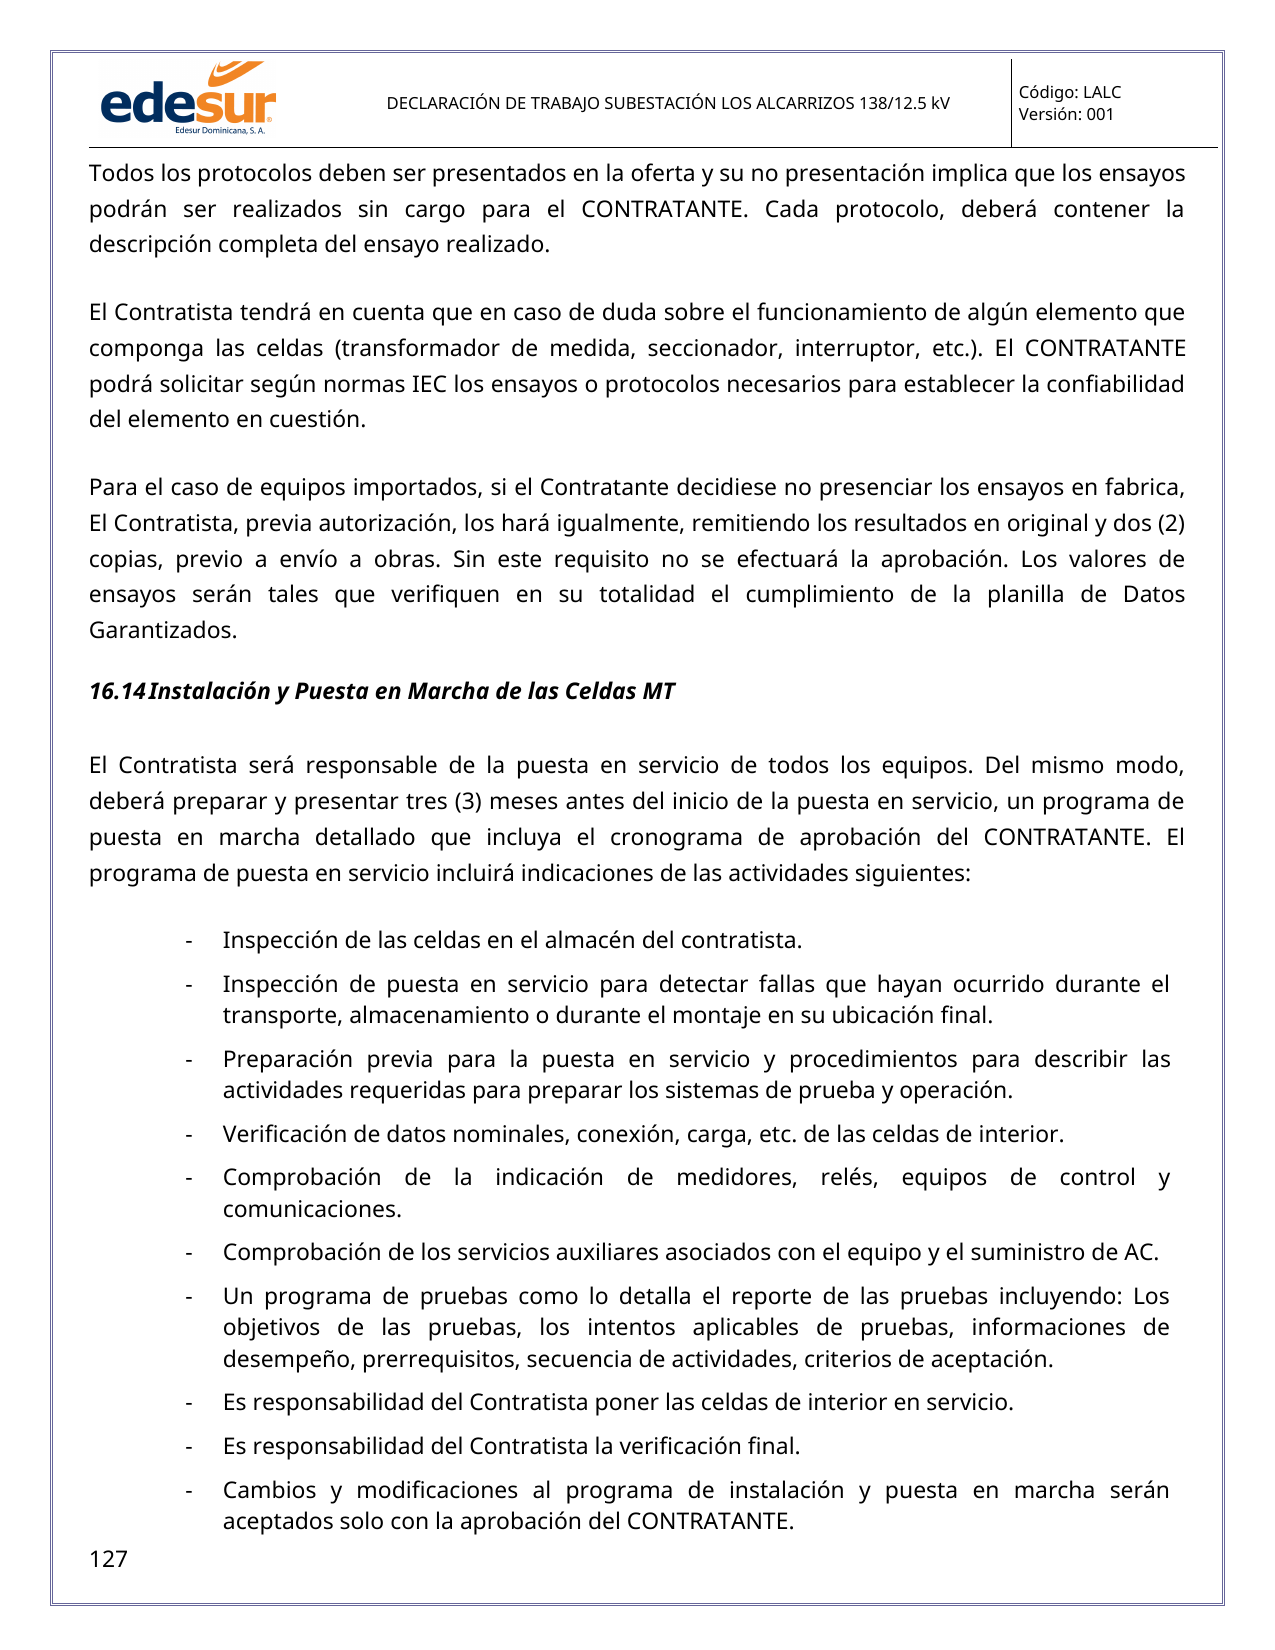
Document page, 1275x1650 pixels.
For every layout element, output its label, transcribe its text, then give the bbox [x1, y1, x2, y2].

list Inspección de puesta en servicio para detectar fallas que hayan ocurrido durante el transporte, almacenamiento o durante el montaje en su ubicación final. [185, 967, 1172, 1030]
list Cambios y modificaciones al programa de instalación y puesta en marcha serán aceptados solo con la aprobación del CONTRATANTE. [185, 1474, 1172, 1536]
subtitle Instalación y Puesta en Marcha de las Celdas MT [89, 675, 1186, 707]
list Verificación de datos nominales, conexión, carga, etc. de las celdas de interior. [185, 1117, 1172, 1149]
list Comprobación de la indicación de medidores, relés, equipos de control y comunicaciones. [185, 1161, 1172, 1224]
list Preparación previa para la puesta en servicio y procedimientos para describir las actividades requeridas para preparar los sistemas de prueba y operación. [185, 1042, 1172, 1105]
text El Contratista será responsable de la puesta en servicio de todos los equipos. Del mismo modo, deberá preparar y presentar tres (3) meses antes del inicio de la puesta en servicio, un programa de puesta en marcha detallado que incluya el cronograma de aprobación del CONTRATANTE. El programa de puesta en servicio incluirá indicaciones de las actividades siguientes: [89, 749, 1186, 888]
text Para el caso de equipos importados, si el Contratante decidiese no presenciar los ensayos en fabrica, El Contratista, previa autorización, los hará igualmente, remitiendo los resultados en original y dos (2) copias, previo a envío a obras. Sin este requisito no se efectuará la aprobación. Los valores de ensayos serán tales que verifiquen en su totalidad el cumplimiento de la planilla de Datos Garantizados. [89, 471, 1186, 646]
list Es responsabilidad del Contratista la verificación final. [185, 1430, 1172, 1461]
list Inspección de las celdas en el almacén del contratista. [185, 924, 1172, 955]
text Todos los protocolos deben ser presentados en la oferta y su no presentación implica que los ensayos podrán ser realizados sin cargo para el CONTRATANTE. Cada protocolo, deberá contener la descripción completa del ensayo realizado. [89, 157, 1186, 260]
list Un programa de pruebas como lo detalla el reporte de las pruebas incluyendo: Los objetivos de las pruebas, los intentos aplicables de pruebas, informaciones de desempeño, prerrequisitos, secuencia de actividades, criterios de aceptación. [185, 1280, 1172, 1374]
list Comprobación de los servicios auxiliares asociados con el equipo y el suministro de AC. [185, 1236, 1172, 1267]
list Es responsabilidad del Contratista poner las celdas de interior en servicio. [185, 1386, 1172, 1417]
text El Contratista tendrá en cuenta que en caso de duda sobre el funcionamiento de algún elemento que componga las celdas (transformador de medida, seccionador, interruptor, etc.). El CONTRATANTE podrá solicitar según normas IEC los ensayos o protocolos necesarios para establecer la confiabilidad del elemento en cuestión. [89, 296, 1186, 435]
picture [98, 59, 277, 138]
